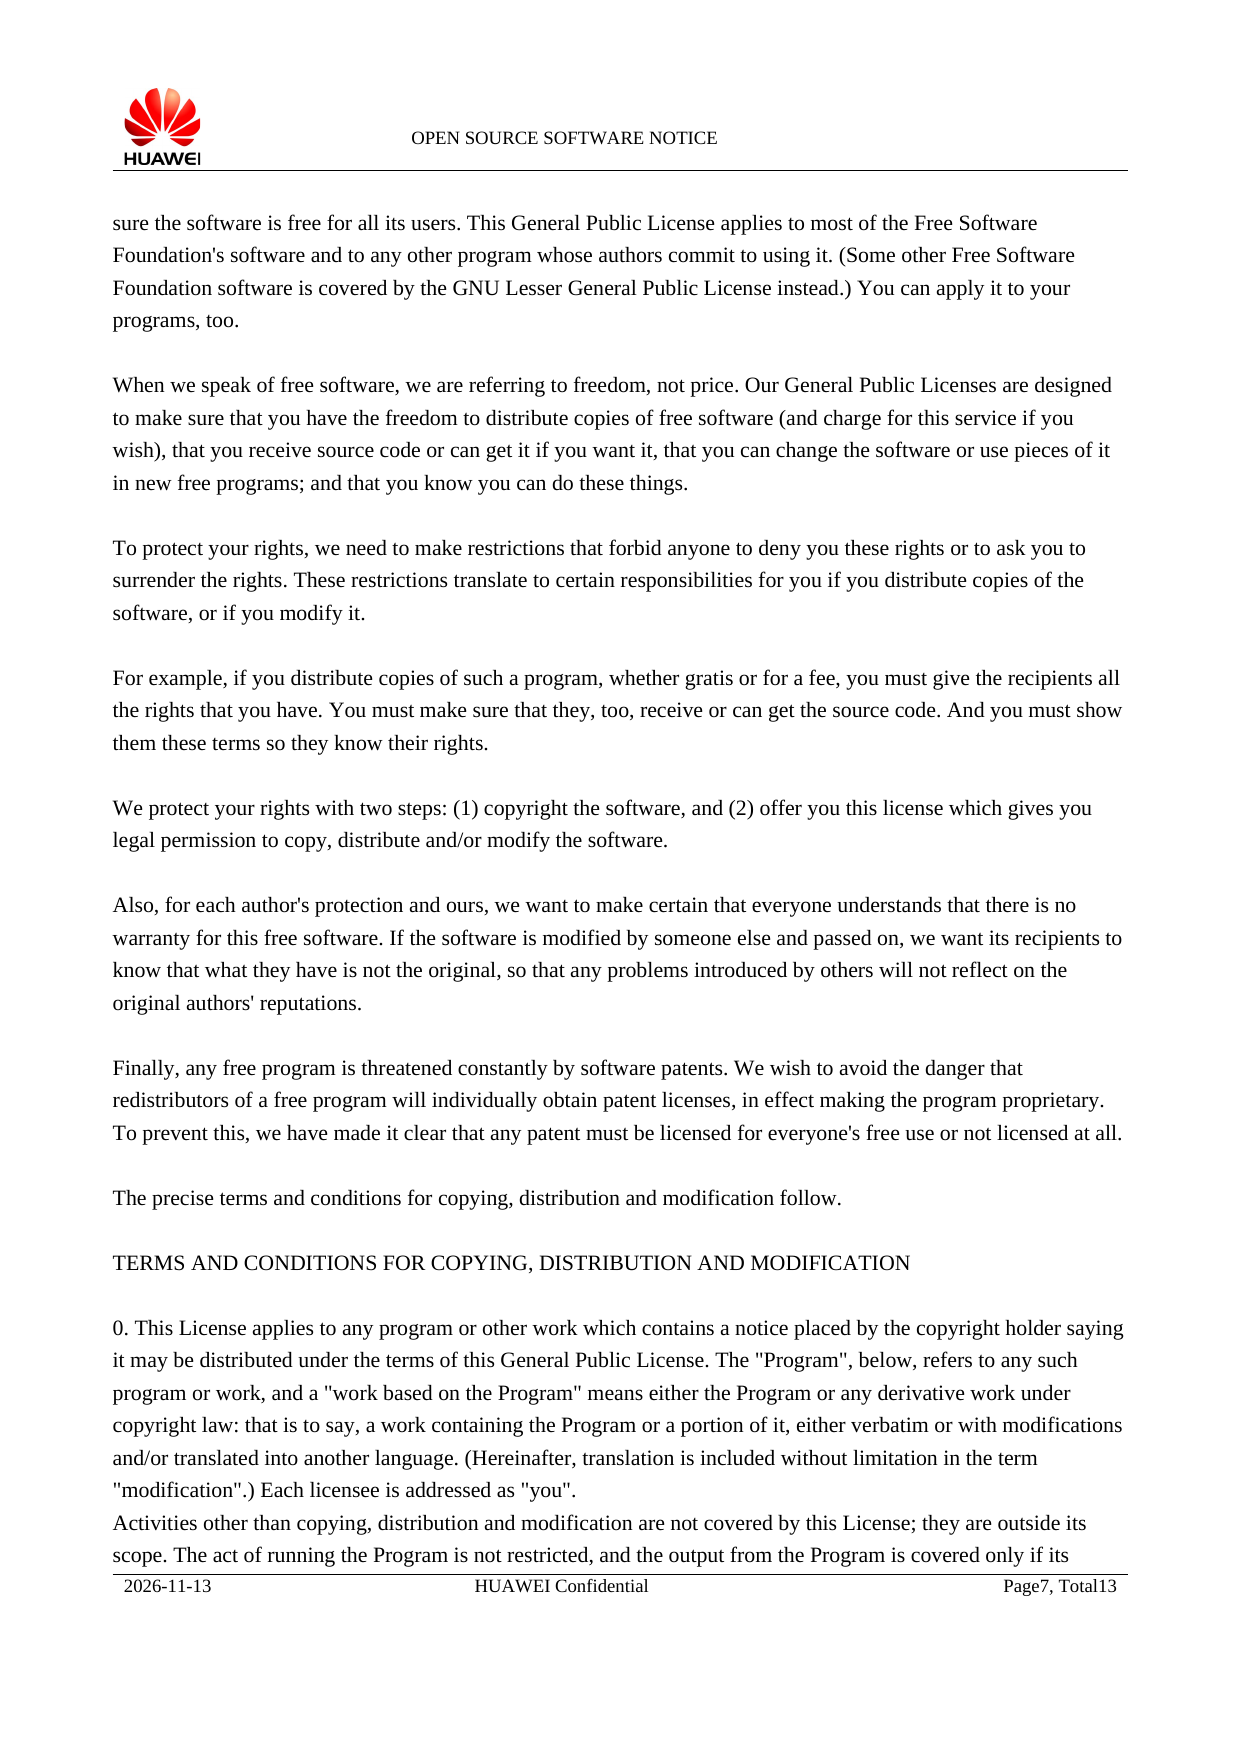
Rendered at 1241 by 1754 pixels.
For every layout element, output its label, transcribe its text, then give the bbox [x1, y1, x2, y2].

picture [124, 88, 201, 165]
